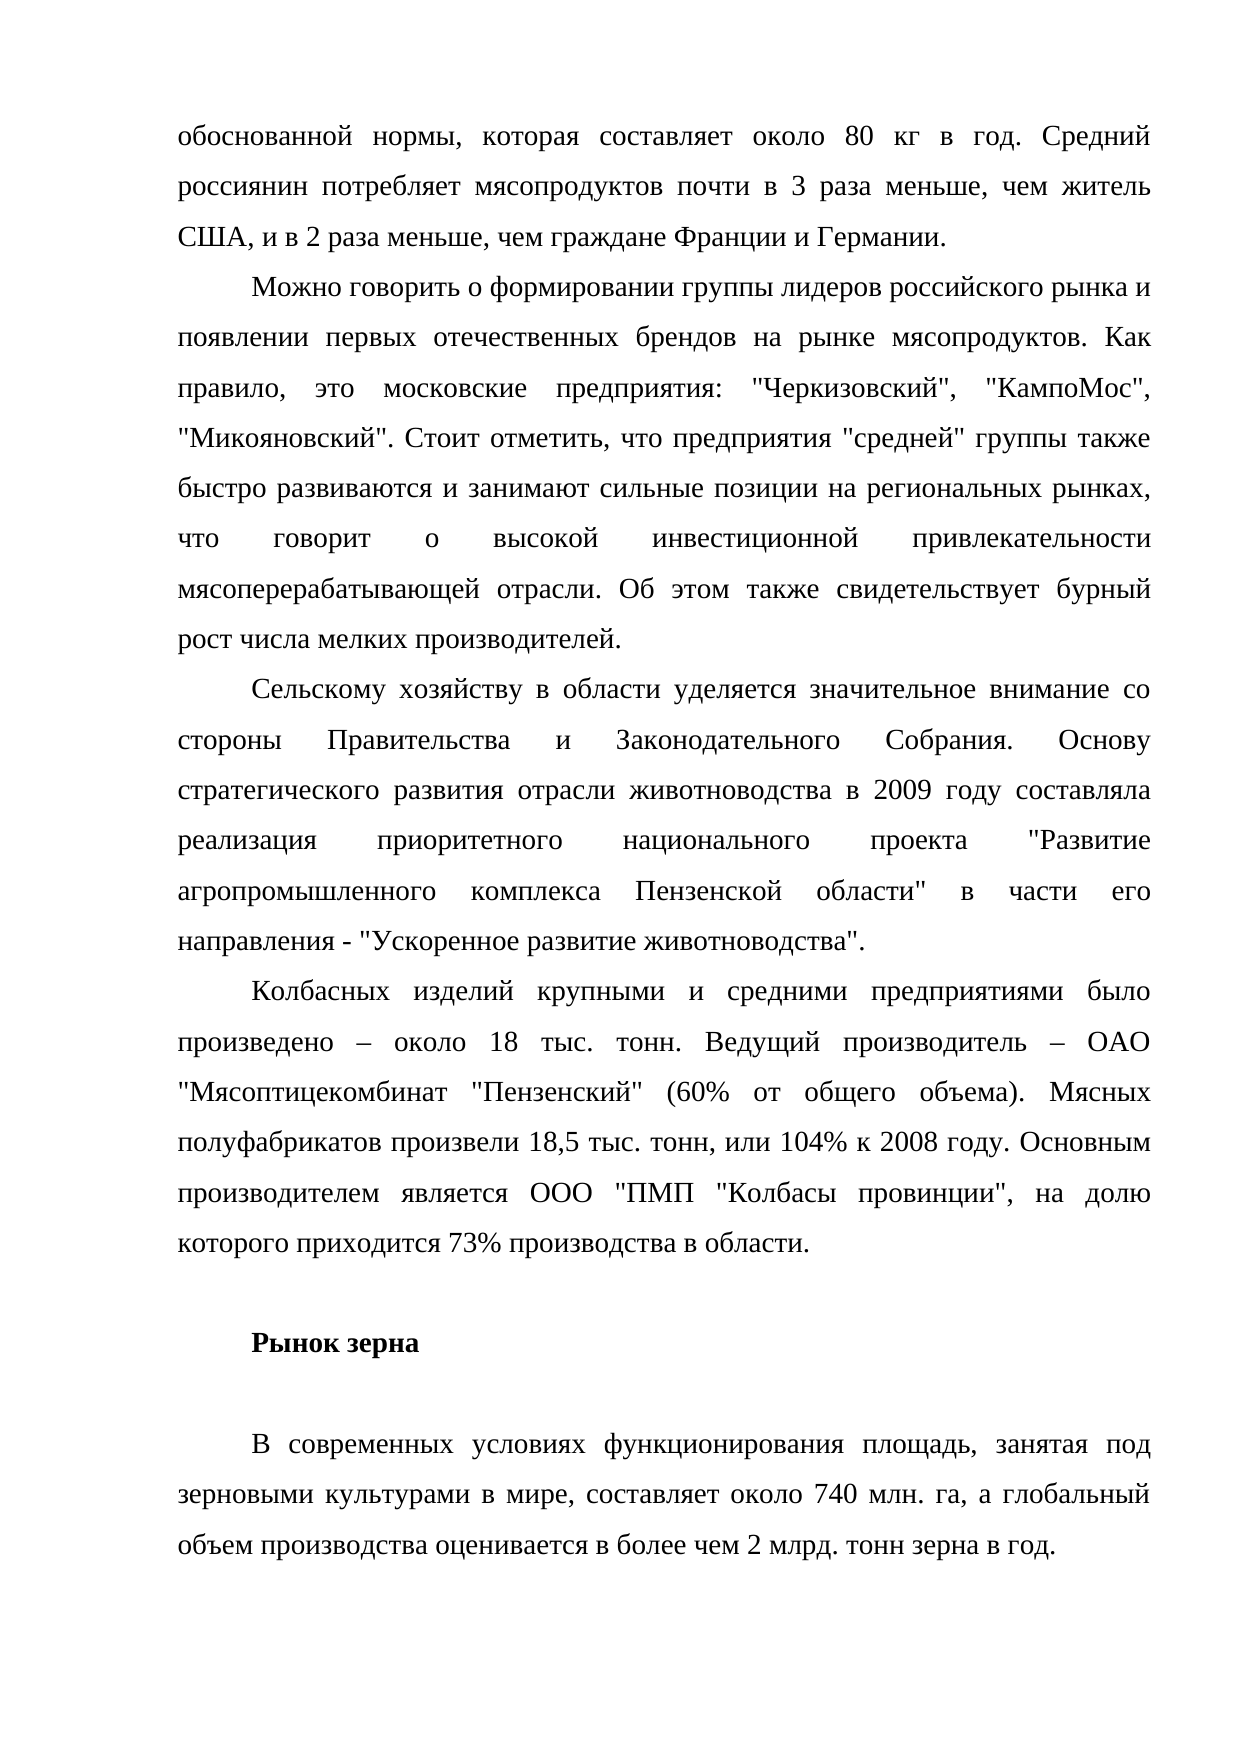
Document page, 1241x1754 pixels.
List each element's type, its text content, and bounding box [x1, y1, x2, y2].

text Сельскому хозяйству в области уделяется значительное внимание со стороны Правительства и Законодательного Собрания. Основу стратегического развития отрасли животноводства в 2009 году составляла реализация приоритетного национального проекта "Развитие агропромышленного комплекса Пензенской области" в части его направления - "Ускоренное развитие животноводства". [177, 672, 1152, 957]
text Колбасных изделий крупными и средними предприятиями было произведено – около 18 тыс. тонн. Ведущий производитель – ОАО "Мясоптицекомбинат "Пензенский" (60% от общего объема). Мясных полуфабрикатов произвели 18,5 тыс. тонн, или 104% к 2008 году. Основным производителем является ООО "ПМП "Колбасы провинции", на долю которого приходится 73% производства в области. [177, 973, 1152, 1258]
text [177, 118, 1152, 252]
text Рынок зерна [177, 1326, 1152, 1359]
text Можно говорить о формировании группы лидеров российского рынка и появлении первых отечественных брендов на рынке мясопродуктов. Как правило, это московские предприятия: "Черкизовский", "КампоМос", "Микояновский". Стоит отметить, что предприятия "средней" группы также быстро развиваются и занимают сильные позиции на региональных рынках, что говорит о высокой инвестиционной привлекательности мясоперерабатывающей отрасли. Об этом также свидетельствует бурный рост числа мелких производителей. [177, 269, 1152, 655]
text В современных условиях функционирования площадь, занятая под зерновыми культурами в мире, составляет около 740 млн. га, а глобальный объем производства оценивается в более чем 2 млрд. тонн зерна в год. [177, 1426, 1152, 1560]
